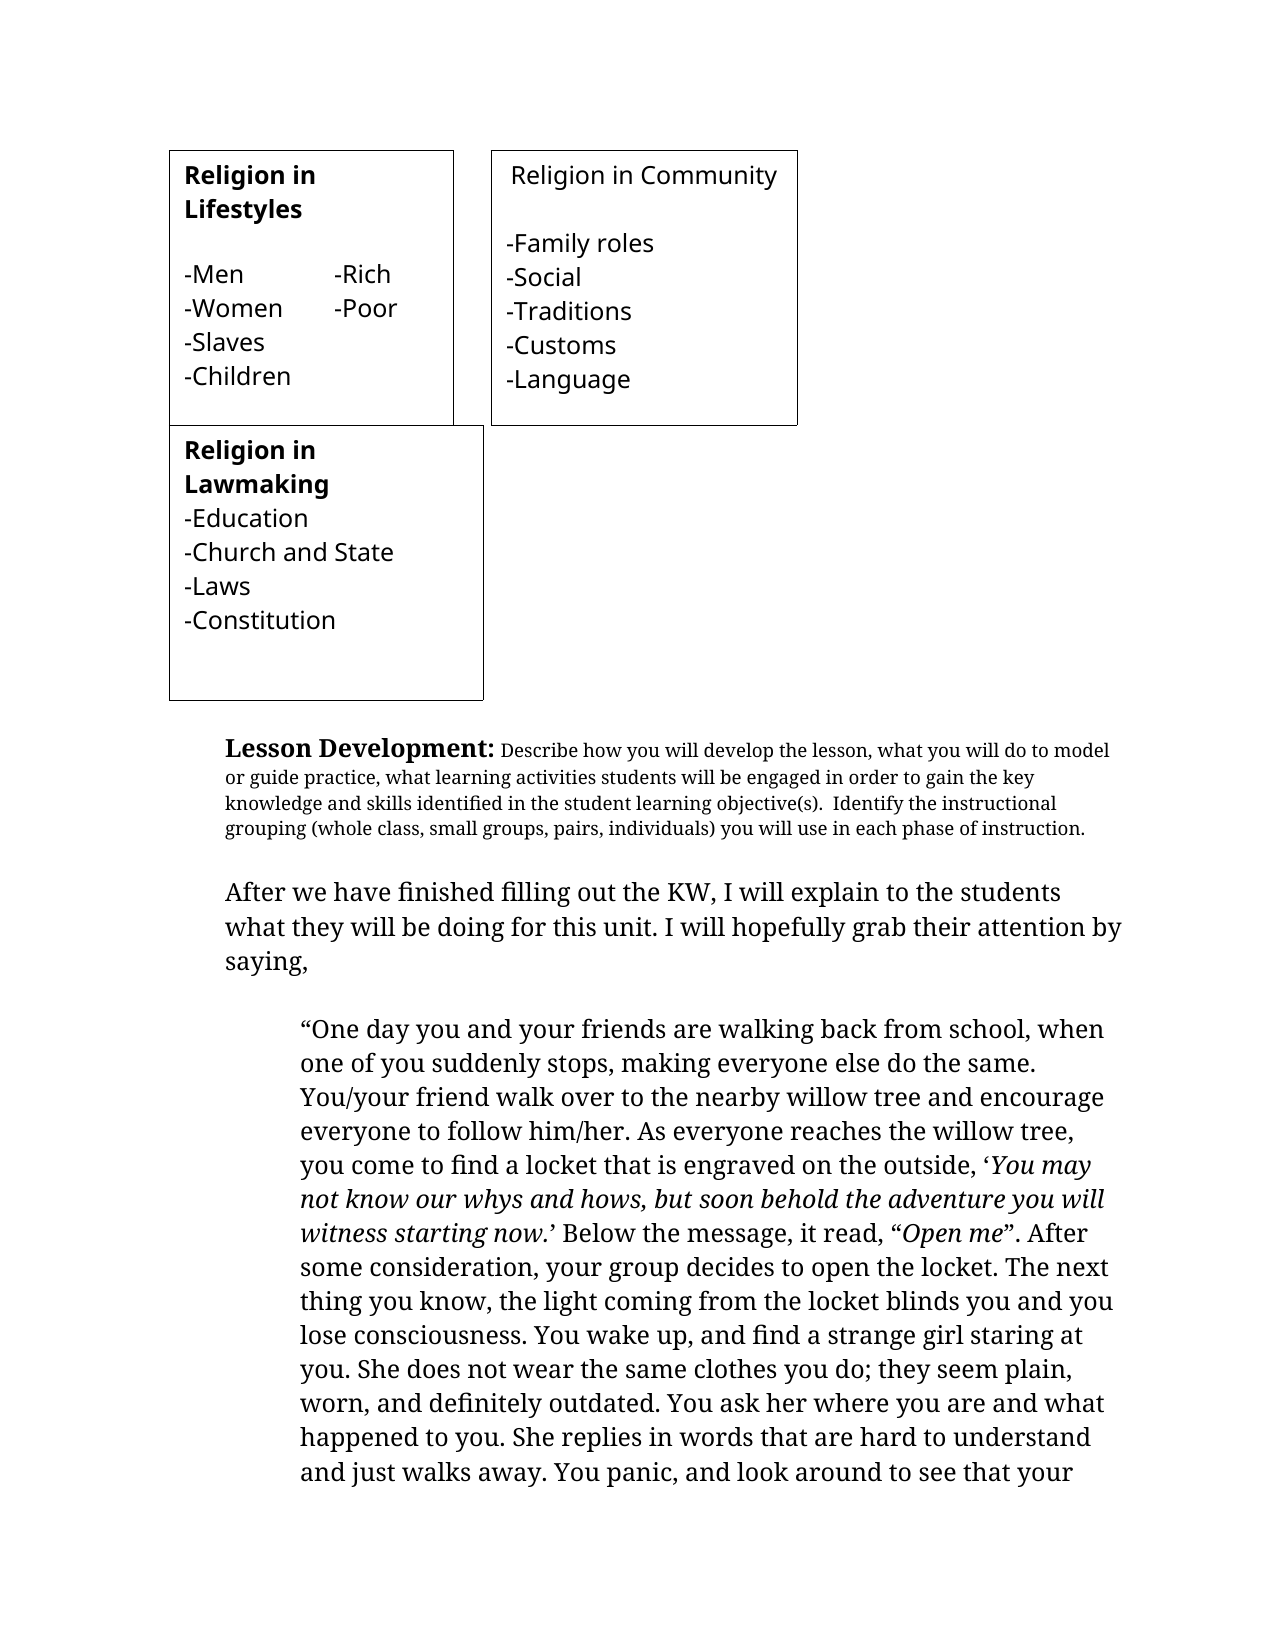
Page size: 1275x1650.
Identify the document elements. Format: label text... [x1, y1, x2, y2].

text Lesson Development: Describe how you will develop the lesson, what you will do to model or guide practice, what learning activities students will be engaged in order to gain the key knowledge and skills identified in the student learning objective(s). Identify the instructional grouping (whole class, small groups, pairs, individuals) you will use in each phase of instruction. [225, 730, 1125, 841]
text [300, 977, 1125, 1488]
text After we have finished filling out the KW, I will explain to the students what they will be doing for this unit. I will hopefully grab their attention by saying, [225, 875, 1125, 977]
